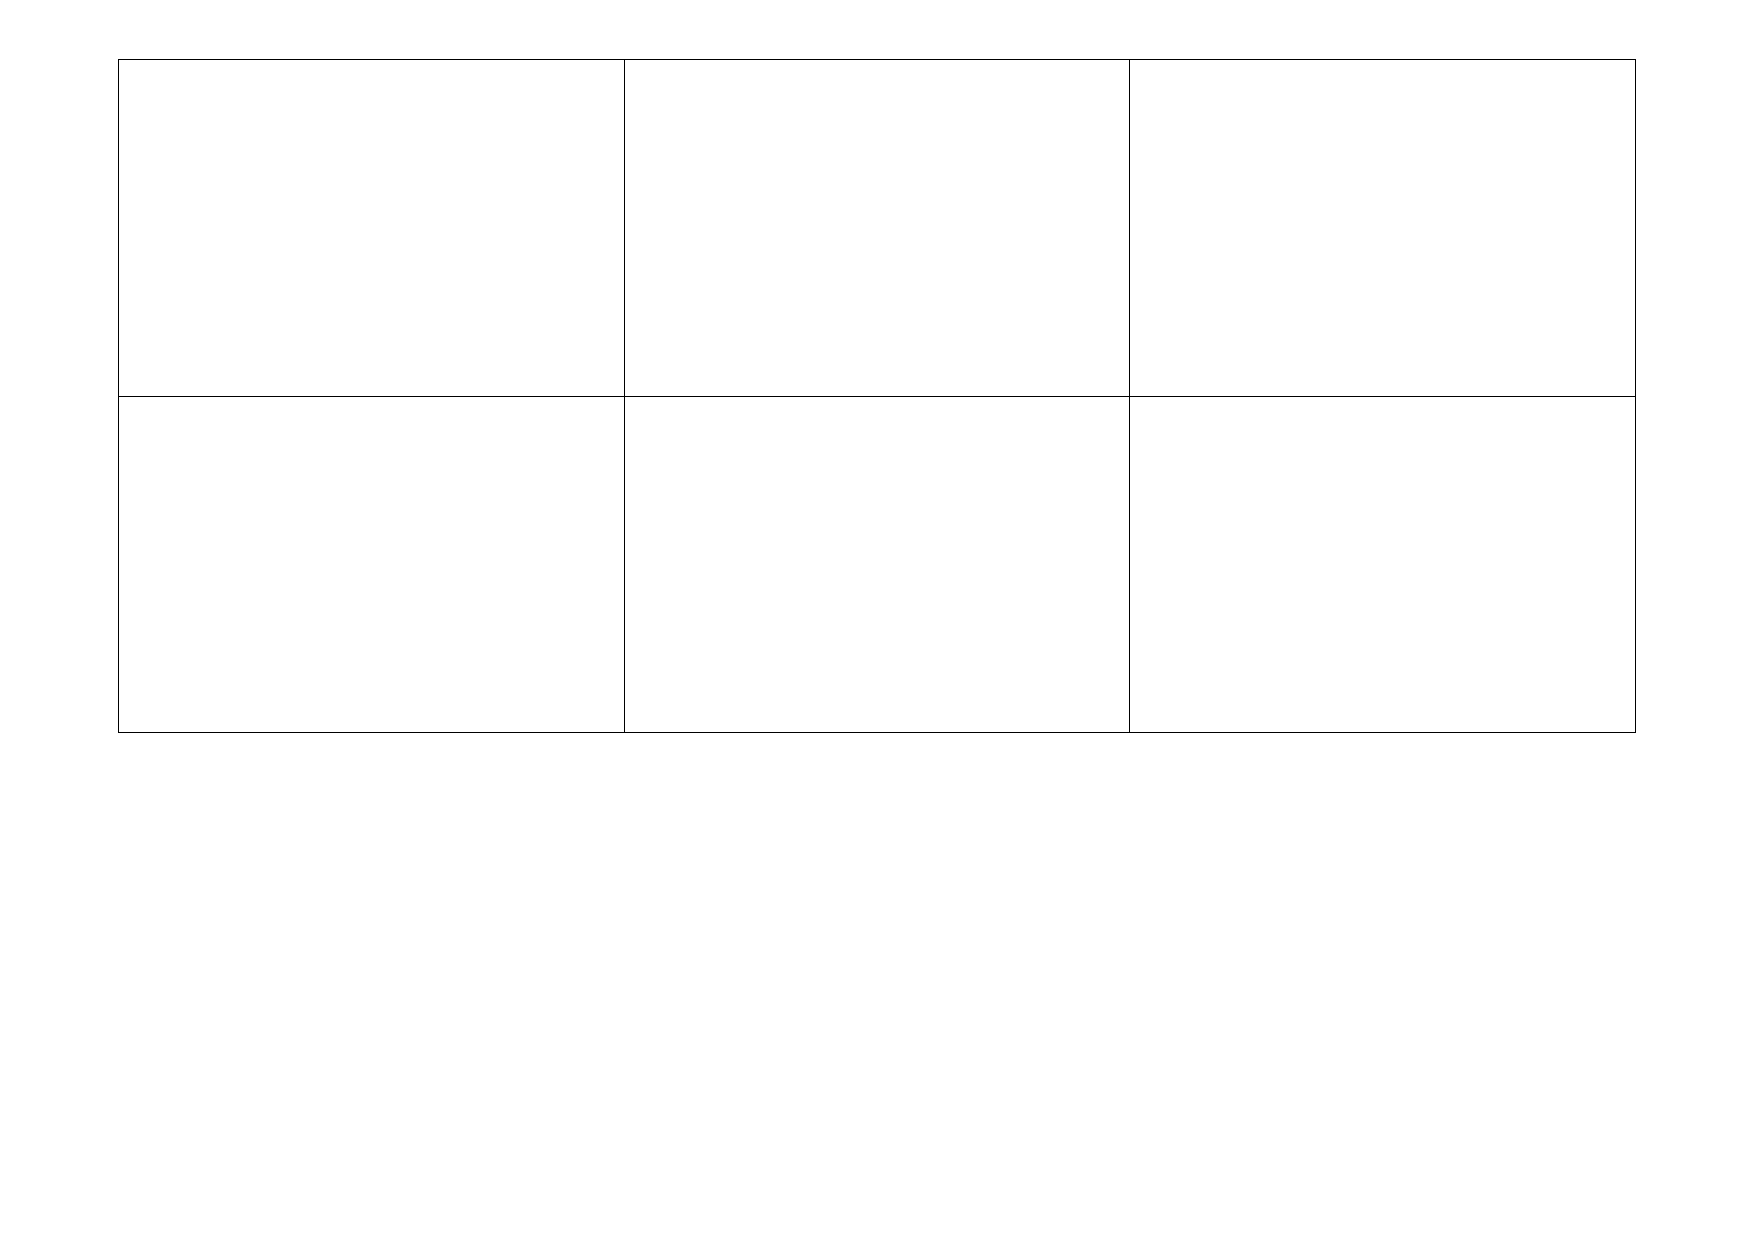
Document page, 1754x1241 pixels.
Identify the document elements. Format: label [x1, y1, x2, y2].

table_cell [625, 60, 1129, 396]
table_cell [1130, 60, 1635, 396]
table_cell [1130, 397, 1635, 732]
table_cell [119, 60, 624, 396]
table_cell [119, 397, 624, 732]
table_cell [625, 397, 1129, 732]
